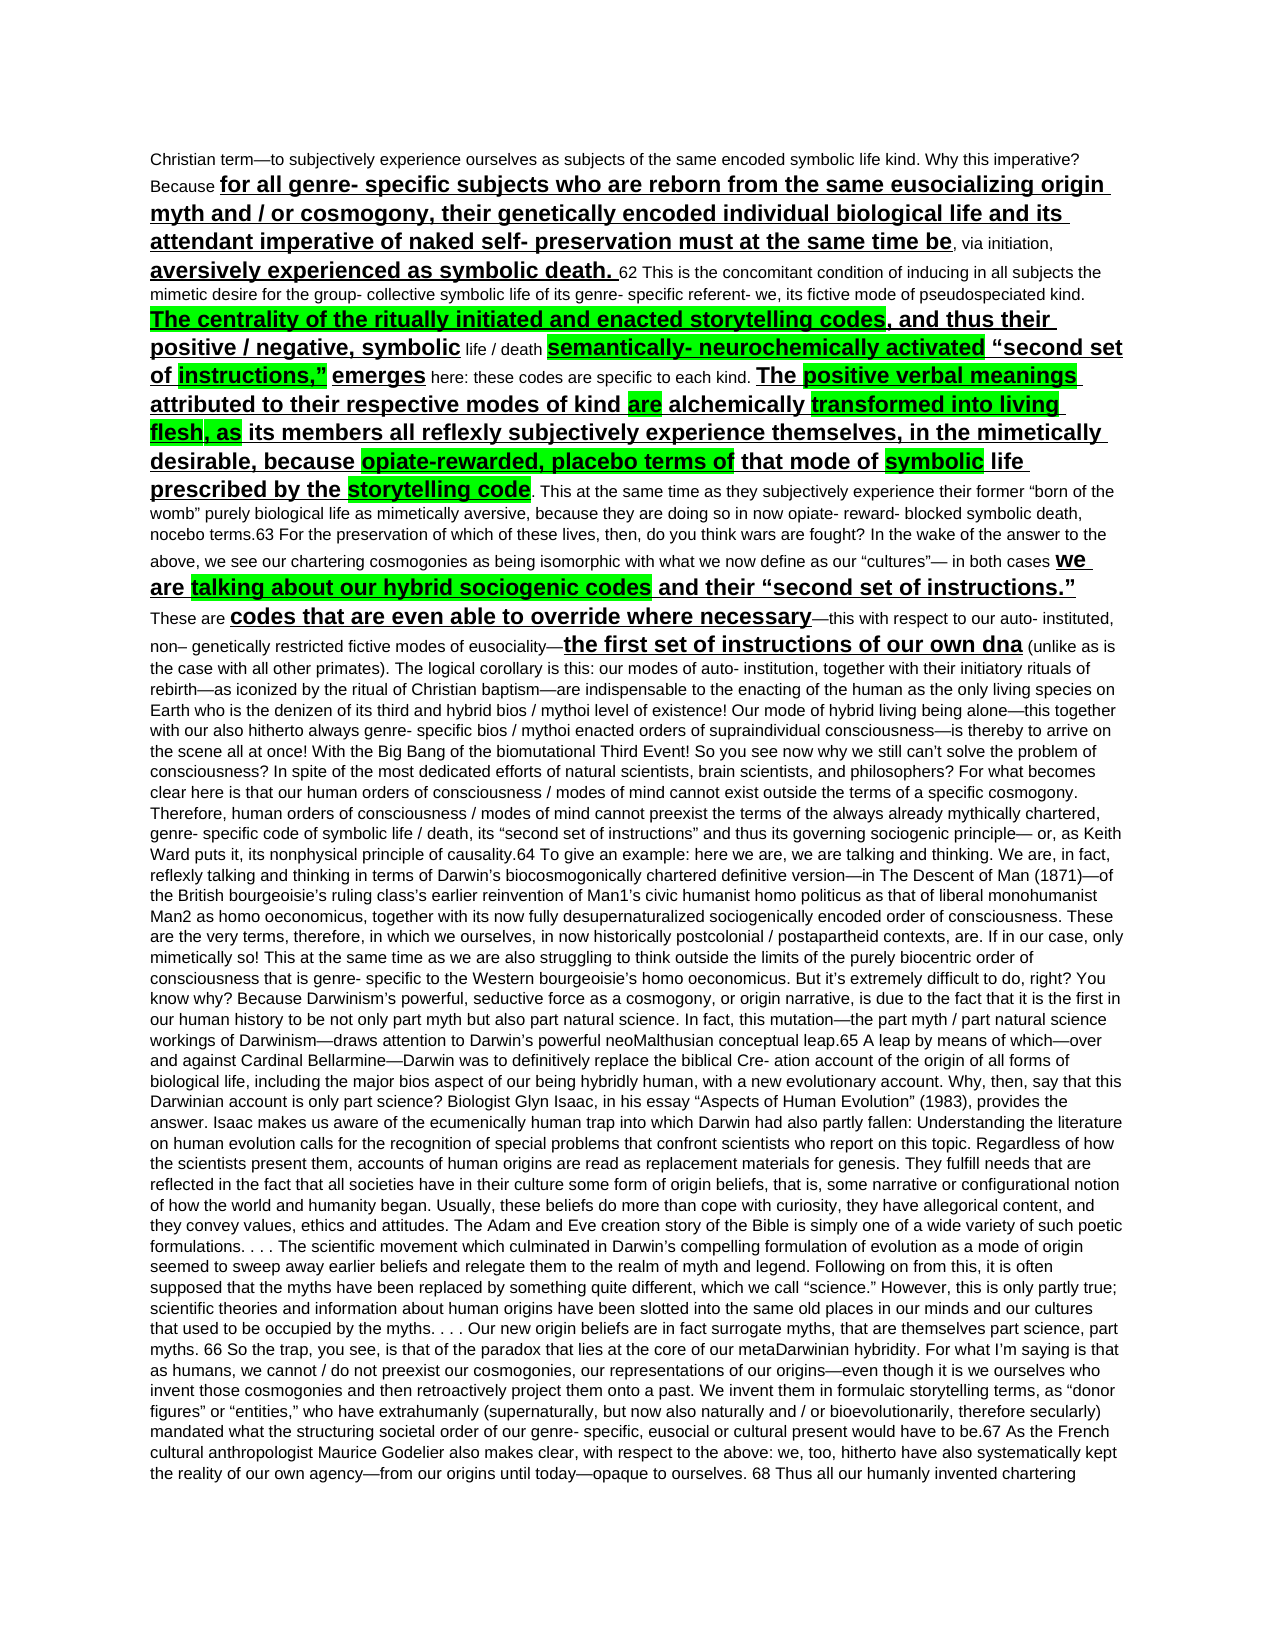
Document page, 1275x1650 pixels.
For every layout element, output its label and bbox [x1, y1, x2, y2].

text [150, 150, 1125, 1483]
